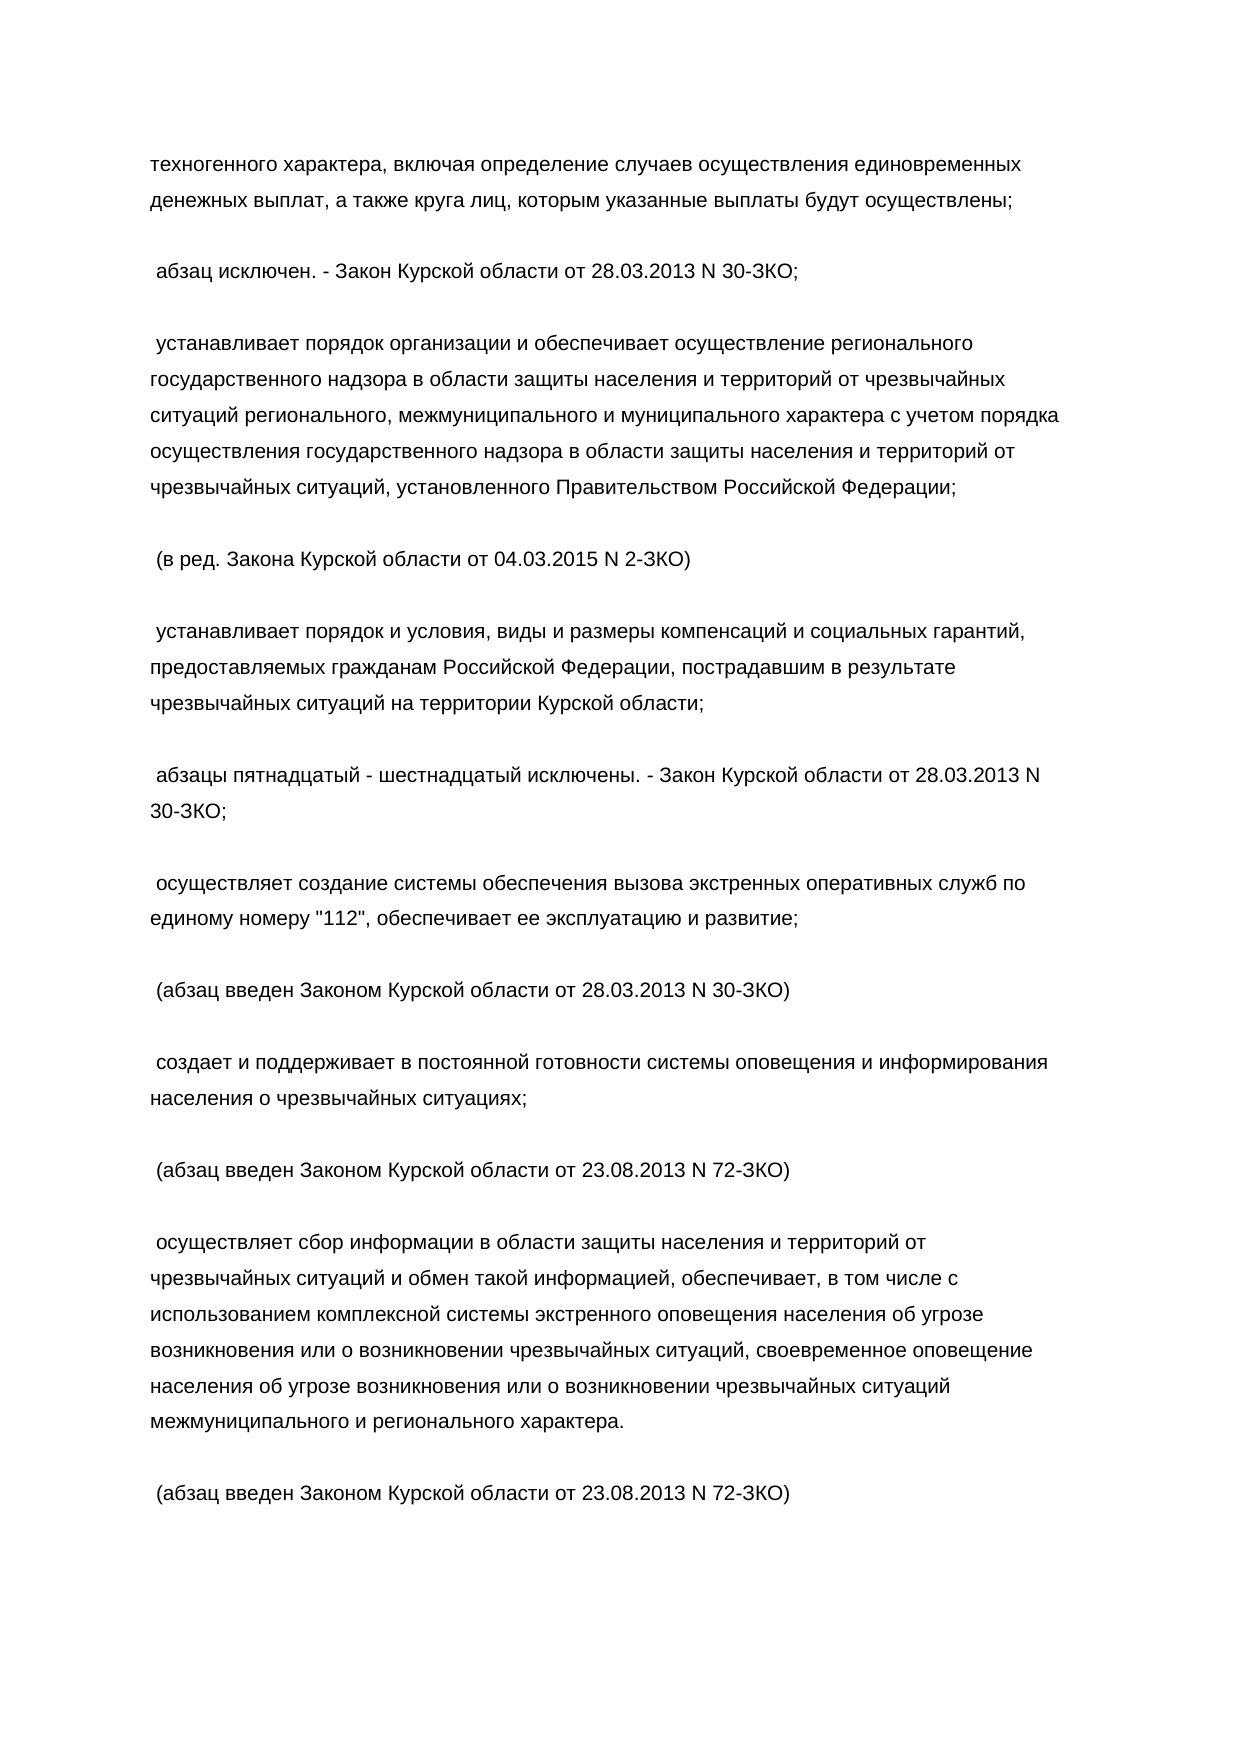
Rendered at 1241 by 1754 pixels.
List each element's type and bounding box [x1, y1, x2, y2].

table_cell [140, 150, 1078, 1577]
